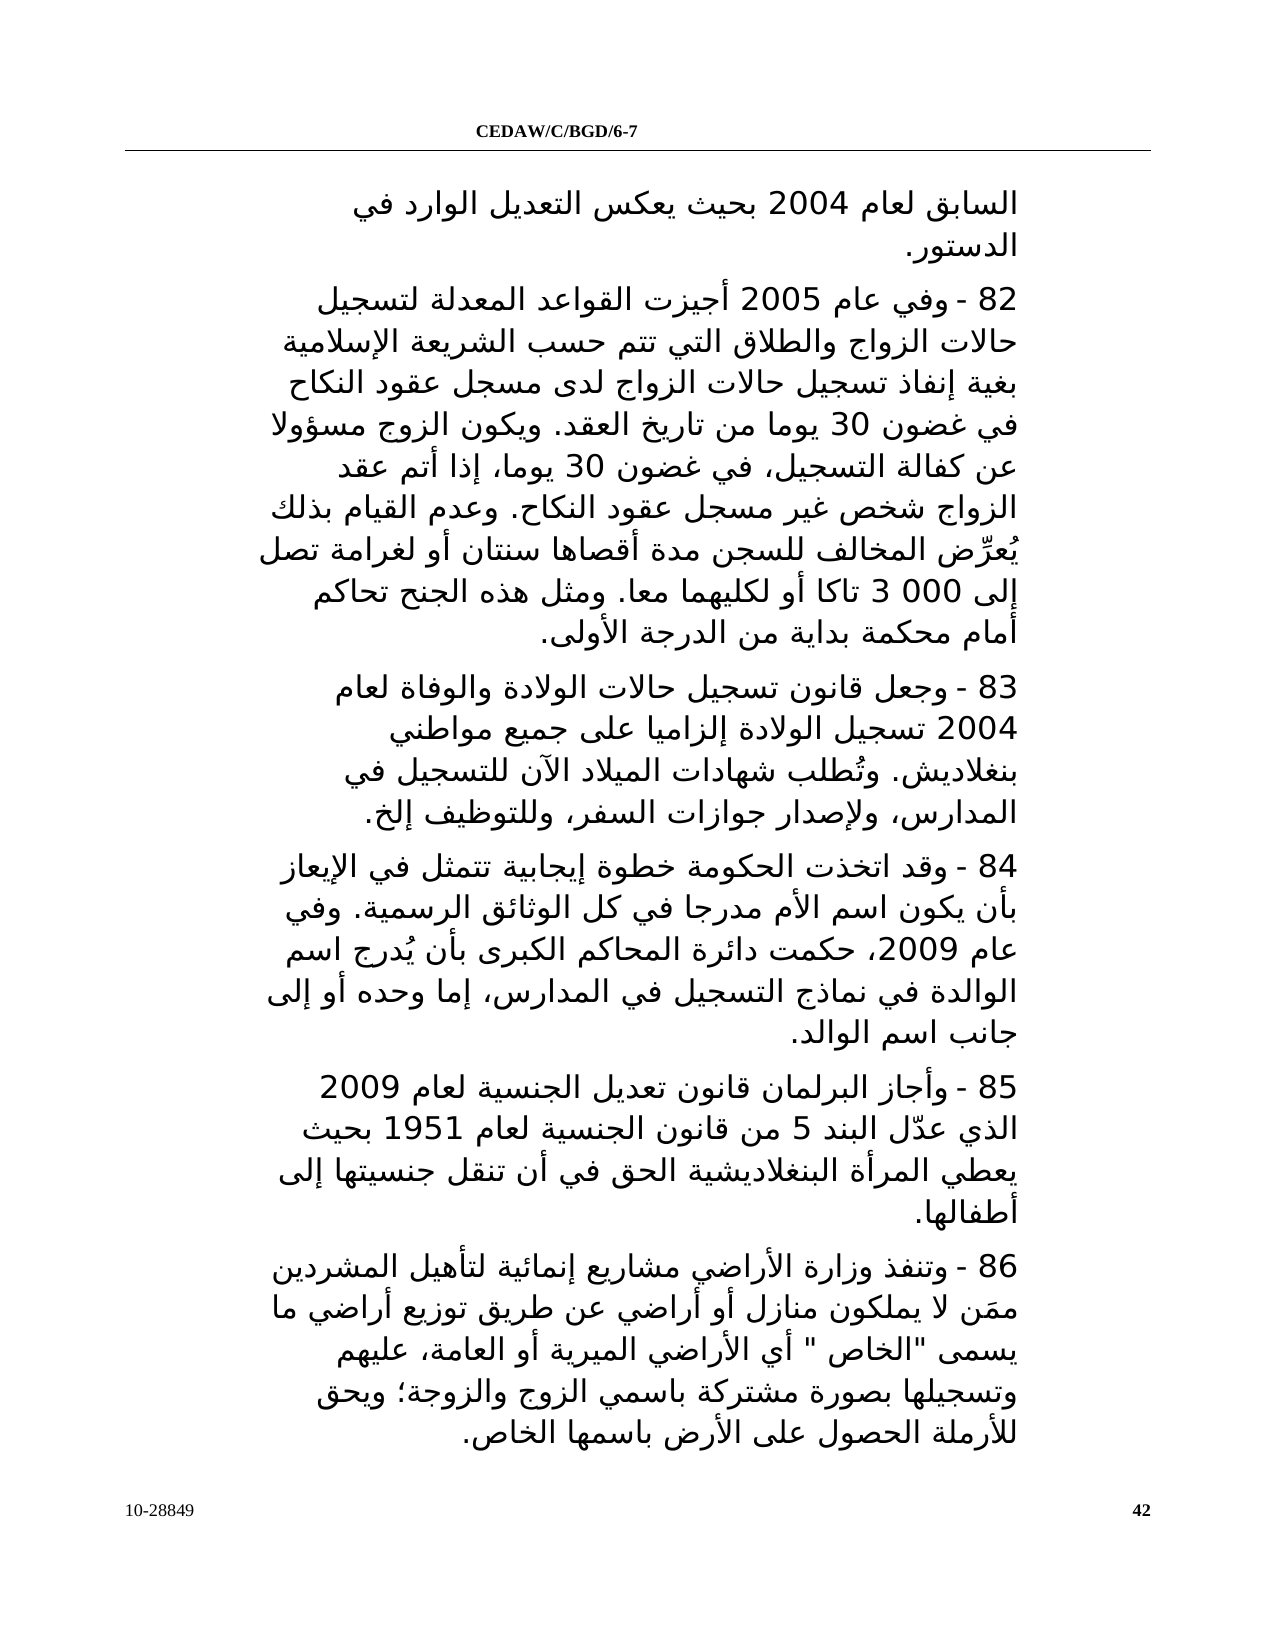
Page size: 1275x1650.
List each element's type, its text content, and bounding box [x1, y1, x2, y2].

text 86 - وتنفذ وزارة الأراضي مشاريع إنمائية لتأهيل المشردين ممَن لا يملكون منازل أو أراضي عن طريق توزيع أراضي ما يسمى "الخاص " أي الأراضي الميرية أو العامة، عليهم وتسجيلها بصورة مشتركة باسمي الزوج والزوجة؛ ويحق للأرملة الحصول على الأرض باسمها الخاص. [256, 1244, 1018, 1452]
text 82 - وفي عام 2005 أجيزت القواعد المعدلة لتسجيل حالات الزواج والطلاق التي تتم حسب الشريعة الإسلامية بغية إنفاذ تسجيل حالات الزواج لدى مسجل عقود النكاح في غضون 30 يوما من تاريخ العقد. ويكون الزوج مسؤولا عن كفالة التسجيل، في غضون 30 يوما، إذا أتم عقد الزواج شخص غير مسجل عقود النكاح. وعدم القيام بذلك يُعرِّض المخالف للسجن مدة أقصاها سنتان أو لغرامة تصل إلى 000 3 تاكا أو لكليهما معا. ومثل هذه الجنح تحاكم أمام محكمة بداية من الدرجة الأولى. [256, 277, 1018, 652]
text 85 - وأجاز البرلمان قانون تعديل الجنسية لعام 2009 الذي عدّل البند 5 من قانون الجنسية لعام 1951 بحيث يعطي المرأة البنغلاديشية الحق في أن تنقل جنسيتها إلى أطفالها. [256, 1065, 1018, 1231]
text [256, 181, 1018, 265]
text 83 - وجعل قانون تسجيل حالات الولادة والوفاة لعام 2004 تسجيل الولادة إلزاميا على جميع مواطني بنغلاديش. وتُطلب شهادات الميلاد الآن للتسجيل في المدارس، ولإصدار جوازات السفر، وللتوظيف إلخ. [256, 665, 1018, 831]
text 84 - وقد اتخذت الحكومة خطوة إيجابية تتمثل في الإيعاز بأن يكون اسم الأم مدرجا في كل الوثائق الرسمية. وفي عام 2009، حكمت دائرة المحاكم الكبرى بأن يُدرج اسم الوالدة في نماذج التسجيل في المدارس، إما وحده أو إلى جانب اسم الوالد. [256, 844, 1018, 1052]
